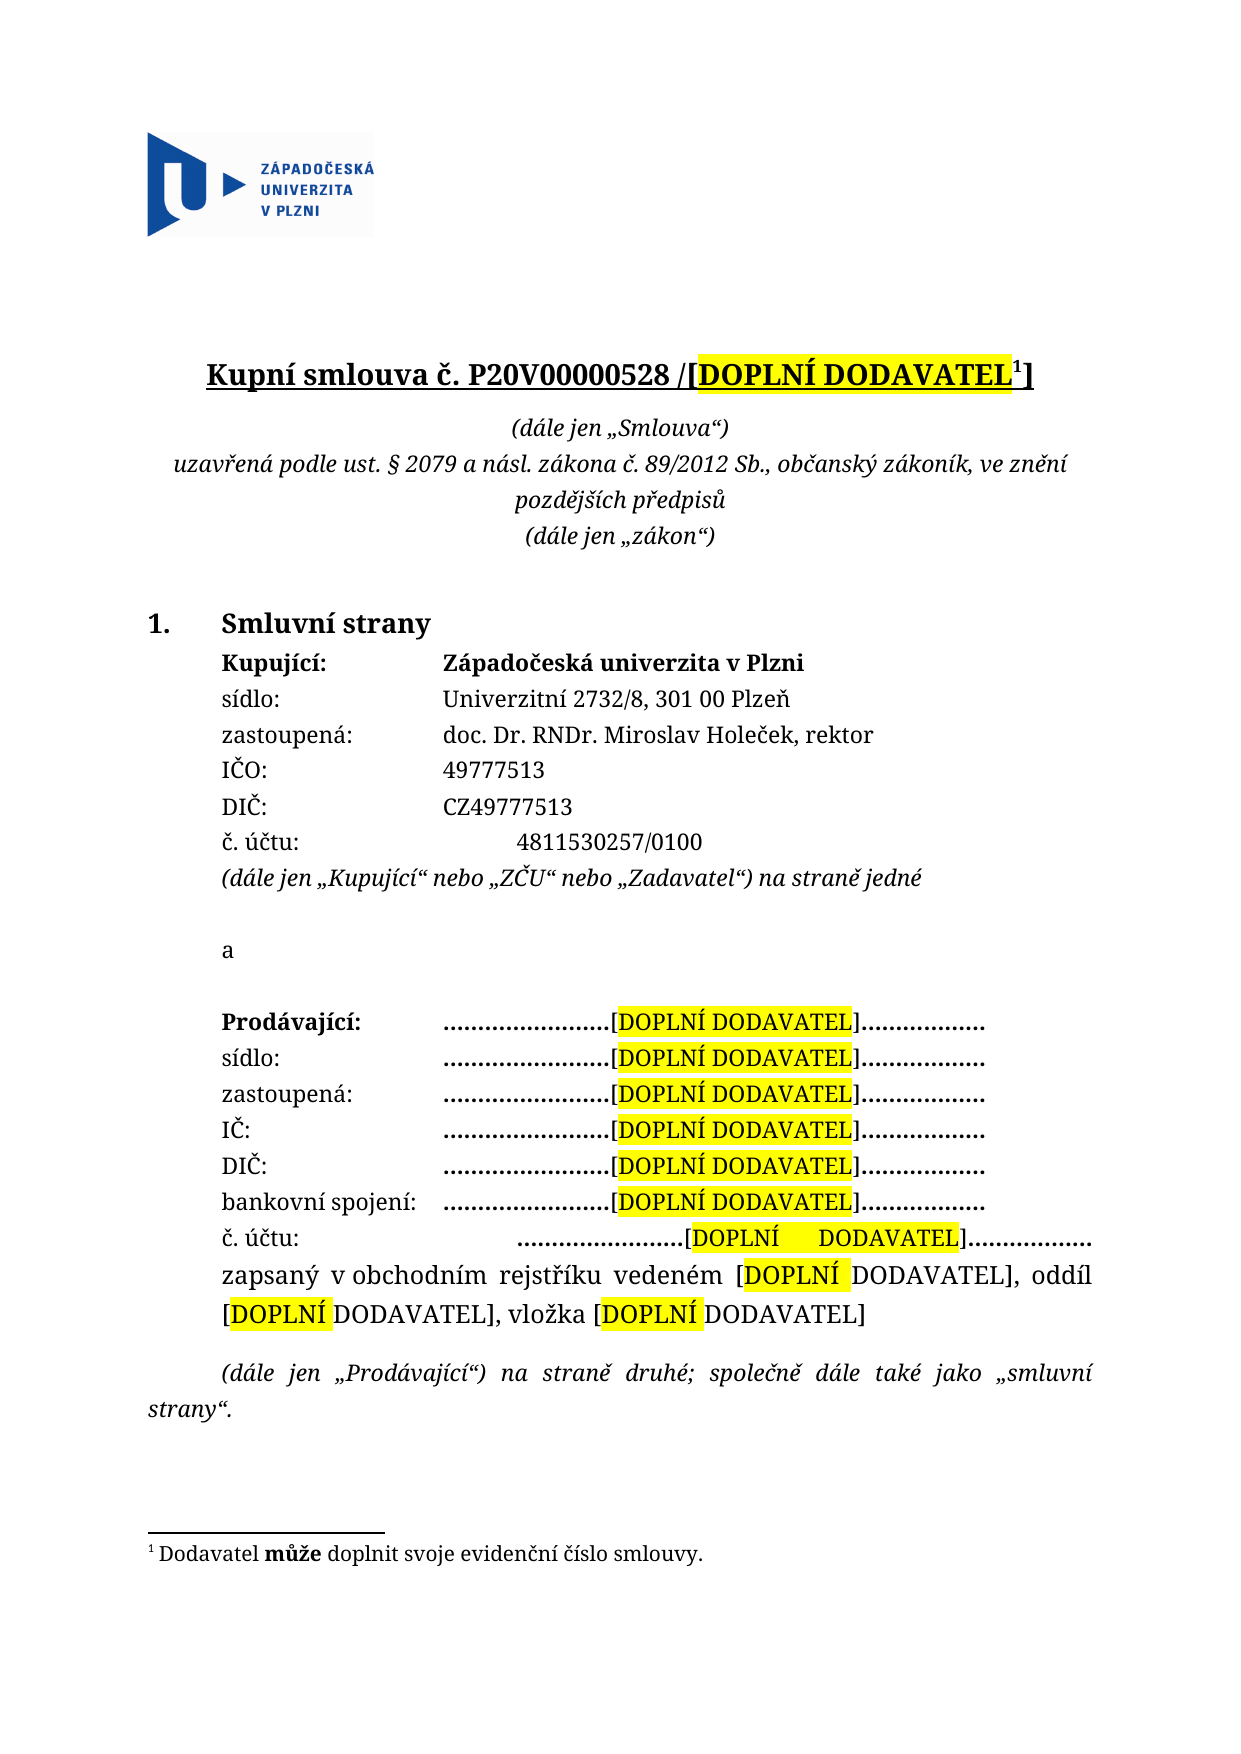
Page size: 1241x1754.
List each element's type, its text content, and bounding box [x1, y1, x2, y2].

text DIČ: ……………………[DOPLNÍ DODAVATEL]……………… [852, 1150, 1093, 1181]
text č. účtu: 4811530257/0100 [221, 826, 1093, 858]
text Prodávající: ……………………[DOPLNÍ DODAVATEL]……………… [148, 1006, 618, 1037]
text Kupní smlouva č. P20V00000528 /[DOPLNÍ DODAVATEL] [1012, 354, 1093, 394]
text (dále jen „Kupující“ nebo „ZČU“ nebo „Zadavatel“) na straně jedné [221, 862, 1093, 893]
text a [221, 934, 1093, 965]
picture [147, 132, 374, 237]
text (dále jen „Prodávající“) na straně druhé; společně dále také jako „smluvní strany“. [148, 1357, 1093, 1424]
text 1. Smluvní strany [148, 604, 1093, 641]
text zastoupená: doc. Dr. RNDr. Miroslav Holeček, rektor [221, 718, 1093, 750]
text bankovní spojení: ……………………[DOPLNÍ DODAVATEL]……………… [148, 1186, 618, 1217]
text Prodávající: ……………………[DOPLNÍ DODAVATEL]……………… [852, 1006, 1093, 1037]
text IČO: 49777513 [221, 754, 1093, 786]
text IČ: ……………………[DOPLNÍ DODAVATEL]……………… [221, 1114, 618, 1145]
text sídlo: ……………………[DOPLNÍ DODAVATEL]……………… [221, 1042, 618, 1073]
text DIČ: ……………………[DOPLNÍ DODAVATEL]……………… [221, 1150, 618, 1181]
text č. účtu: ……………………[DOPLNÍ DODAVATEL]……………… zapsaný v obchodním rejstříku vedeném [DOPLNÍ DODAVATEL], oddíl [DOPLNÍ DODAVATEL], vložka [DOPLNÍ DODAVATEL] [221, 1222, 1093, 1331]
text sídlo: ……………………[DOPLNÍ DODAVATEL]……………… [852, 1042, 1093, 1073]
text IČ: ……………………[DOPLNÍ DODAVATEL]……………… [852, 1114, 1093, 1145]
text bankovní spojení: ……………………[DOPLNÍ DODAVATEL]……………… [852, 1186, 1093, 1217]
text DIČ: CZ49777513 [221, 790, 1093, 822]
text (dále jen „Smlouva“) [148, 412, 1093, 443]
text Kupní smlouva č. P20V00000528 /[DOPLNÍ DODAVATEL] [148, 354, 698, 394]
text (dále jen „zákon“) [148, 520, 1093, 551]
text sídlo: Univerzitní 2732/8, 301 00 Plzeň [221, 683, 1093, 714]
text zastoupená: ……………………[DOPLNÍ DODAVATEL]……………… [852, 1078, 1093, 1109]
text zastoupená: ……………………[DOPLNÍ DODAVATEL]……………… [221, 1078, 618, 1109]
text uzavřená podle ust. § 2079 a násl. zákona č. 89/2012 Sb., občanský zákoník, ve znění pozdějších předpisů [148, 448, 1093, 515]
text Kupující: Západočeská univerzita v Plzni [221, 647, 1093, 678]
